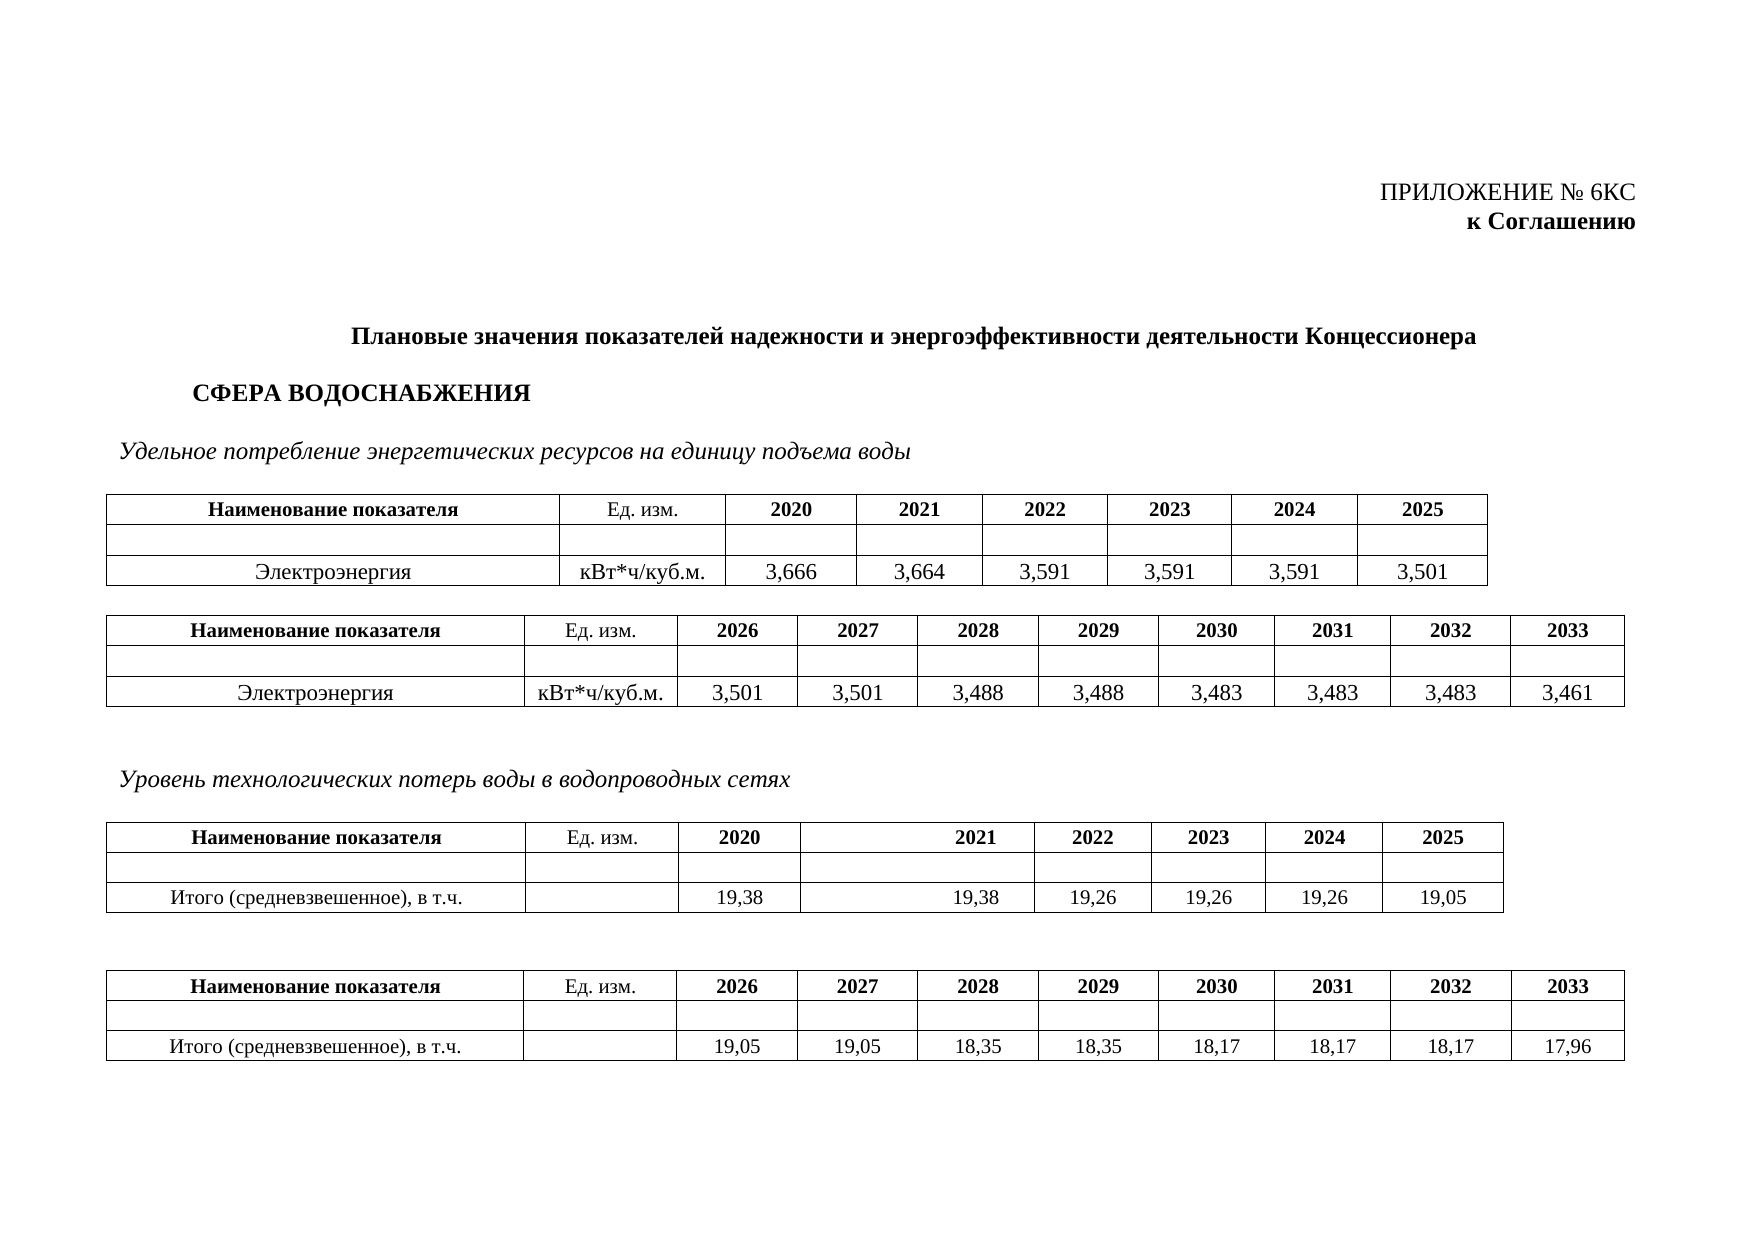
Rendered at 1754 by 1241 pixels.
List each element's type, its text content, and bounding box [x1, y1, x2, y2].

text СФЕРА ВОДОСНАБЖЕНИЯ [118, 378, 1636, 407]
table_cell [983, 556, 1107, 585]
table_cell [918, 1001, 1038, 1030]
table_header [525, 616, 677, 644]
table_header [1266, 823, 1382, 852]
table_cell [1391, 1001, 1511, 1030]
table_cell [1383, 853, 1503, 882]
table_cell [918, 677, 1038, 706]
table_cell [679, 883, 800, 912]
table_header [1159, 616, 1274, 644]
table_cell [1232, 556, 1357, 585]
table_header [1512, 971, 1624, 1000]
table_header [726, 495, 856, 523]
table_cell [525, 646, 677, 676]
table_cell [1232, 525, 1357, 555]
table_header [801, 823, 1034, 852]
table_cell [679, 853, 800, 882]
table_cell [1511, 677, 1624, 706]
text к Соглашению [854, 206, 1636, 235]
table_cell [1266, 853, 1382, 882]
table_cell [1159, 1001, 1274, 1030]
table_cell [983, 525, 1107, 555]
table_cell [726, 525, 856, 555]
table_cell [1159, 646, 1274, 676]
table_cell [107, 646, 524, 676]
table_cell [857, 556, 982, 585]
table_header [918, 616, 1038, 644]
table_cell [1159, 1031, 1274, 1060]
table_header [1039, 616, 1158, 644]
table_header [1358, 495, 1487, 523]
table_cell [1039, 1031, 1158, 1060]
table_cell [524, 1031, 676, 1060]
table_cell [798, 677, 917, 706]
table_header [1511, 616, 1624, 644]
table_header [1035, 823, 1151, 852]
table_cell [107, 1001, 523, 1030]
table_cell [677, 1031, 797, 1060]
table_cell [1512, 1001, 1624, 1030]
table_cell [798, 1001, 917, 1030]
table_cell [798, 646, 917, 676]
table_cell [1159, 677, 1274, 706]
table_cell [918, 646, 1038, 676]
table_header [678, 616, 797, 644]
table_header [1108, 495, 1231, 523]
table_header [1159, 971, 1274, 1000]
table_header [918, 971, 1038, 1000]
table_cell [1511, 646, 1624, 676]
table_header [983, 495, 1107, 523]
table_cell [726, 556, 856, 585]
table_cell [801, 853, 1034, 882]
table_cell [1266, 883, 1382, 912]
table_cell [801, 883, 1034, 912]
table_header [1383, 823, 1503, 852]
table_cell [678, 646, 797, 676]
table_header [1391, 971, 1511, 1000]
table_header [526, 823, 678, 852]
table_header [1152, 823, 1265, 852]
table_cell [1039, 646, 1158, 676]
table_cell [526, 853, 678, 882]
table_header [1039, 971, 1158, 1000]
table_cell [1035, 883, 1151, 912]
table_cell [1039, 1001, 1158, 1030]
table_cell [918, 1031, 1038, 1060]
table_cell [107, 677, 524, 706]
text Плановые значения показателей надежности и энергоэффективности деятельности Концессионера [118, 321, 1636, 350]
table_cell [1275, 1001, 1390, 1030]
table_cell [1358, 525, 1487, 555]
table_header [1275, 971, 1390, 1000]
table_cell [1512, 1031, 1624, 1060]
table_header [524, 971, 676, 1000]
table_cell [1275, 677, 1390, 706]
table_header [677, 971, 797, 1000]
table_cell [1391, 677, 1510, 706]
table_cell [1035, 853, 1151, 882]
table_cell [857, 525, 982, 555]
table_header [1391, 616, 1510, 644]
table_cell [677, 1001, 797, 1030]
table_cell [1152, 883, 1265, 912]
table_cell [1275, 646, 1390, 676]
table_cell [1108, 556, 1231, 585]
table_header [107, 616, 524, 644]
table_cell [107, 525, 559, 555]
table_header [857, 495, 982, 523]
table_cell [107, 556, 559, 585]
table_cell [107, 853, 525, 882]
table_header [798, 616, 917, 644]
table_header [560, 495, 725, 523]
text Удельное потребление энергетических ресурсов на единицу подъема воды [118, 436, 1636, 465]
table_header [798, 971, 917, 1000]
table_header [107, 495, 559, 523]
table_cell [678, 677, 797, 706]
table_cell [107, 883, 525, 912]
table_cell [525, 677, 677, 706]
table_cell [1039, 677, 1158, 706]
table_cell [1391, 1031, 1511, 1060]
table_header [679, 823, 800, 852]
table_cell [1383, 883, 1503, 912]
subtitle ПРИЛОЖЕНИЕ № 6КС [118, 177, 1636, 206]
text Уровень технологических потерь воды в водопроводных сетях [118, 764, 1636, 793]
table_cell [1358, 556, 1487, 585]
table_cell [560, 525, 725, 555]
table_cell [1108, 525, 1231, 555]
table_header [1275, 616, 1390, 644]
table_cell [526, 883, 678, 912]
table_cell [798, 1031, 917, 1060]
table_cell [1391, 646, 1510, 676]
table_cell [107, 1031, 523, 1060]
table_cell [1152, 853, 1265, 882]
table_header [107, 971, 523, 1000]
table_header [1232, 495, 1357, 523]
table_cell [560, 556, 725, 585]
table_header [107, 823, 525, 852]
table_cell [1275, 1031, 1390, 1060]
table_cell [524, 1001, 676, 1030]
